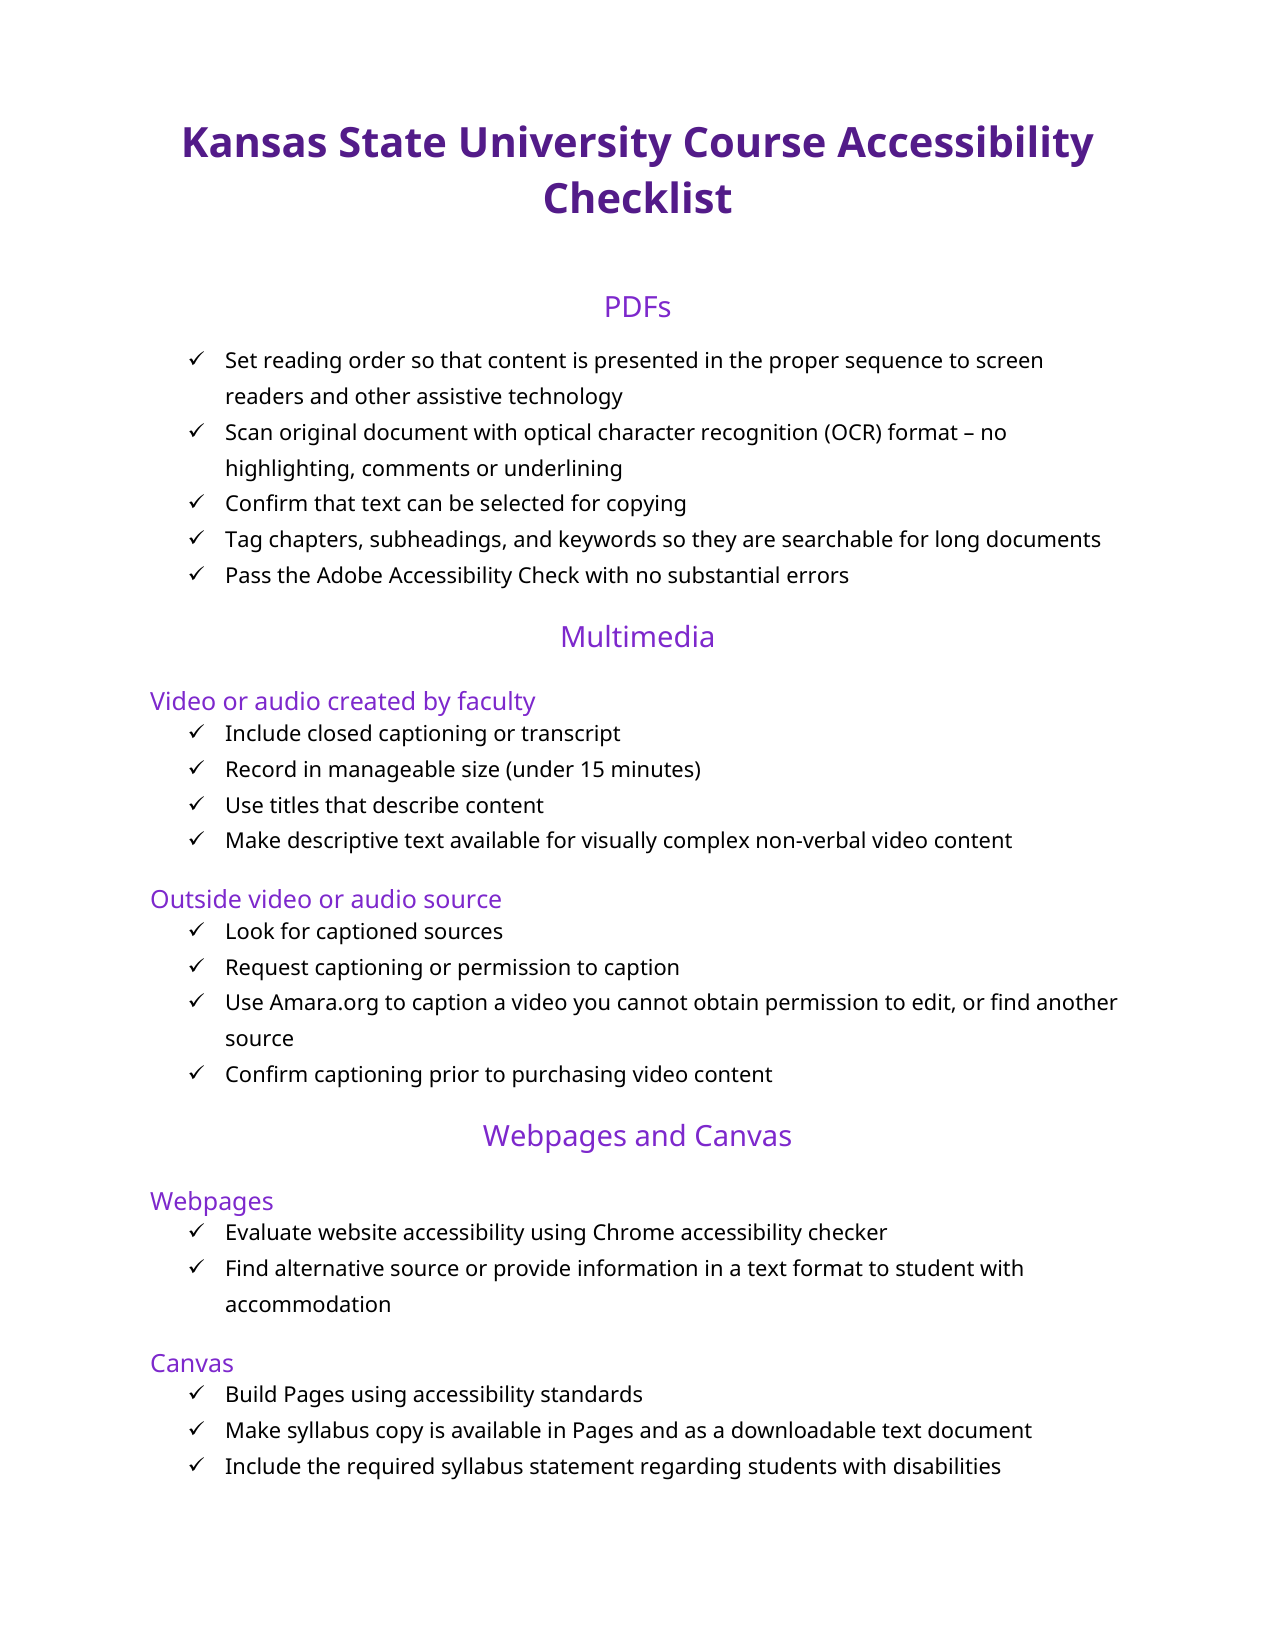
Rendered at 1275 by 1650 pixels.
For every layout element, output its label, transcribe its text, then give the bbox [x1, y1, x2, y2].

list Make syllabus copy is available in Pages and as a downloadable text document [187, 1415, 1125, 1445]
list Find alternative source or provide information in a text format to student with accommodation [187, 1253, 1125, 1318]
subtitle Outside video or audio source [150, 882, 1125, 916]
list Confirm that text can be selected for copying [187, 488, 1125, 518]
subtitle Canvas [150, 1345, 1125, 1379]
list Use titles that describe content [187, 789, 1125, 819]
list Make descriptive text available for visually complex non-verbal video content [187, 825, 1125, 855]
list Use Amara.org to caption a video you cannot obtain permission to edit, or find another source [187, 987, 1125, 1053]
list Confirm captioning prior to purchasing video content [187, 1059, 1125, 1089]
subtitle Multimedia [150, 616, 1125, 656]
subtitle Webpages [150, 1183, 1125, 1217]
list Record in manageable size (under 15 minutes) [187, 754, 1125, 784]
list Build Pages using accessibility standards [187, 1379, 1125, 1409]
list Request captioning or permission to caption [187, 952, 1125, 981]
subtitle PDFs [150, 286, 1125, 326]
subtitle Video or audio created by faculty [150, 684, 1125, 718]
subtitle Webpages and Canvas [150, 1115, 1125, 1155]
list Include closed captioning or transcript [187, 718, 1125, 748]
list Pass the Adobe Accessibility Check with no substantial errors [187, 560, 1125, 589]
list Include the required syllabus statement regarding students with disabilities [187, 1451, 1125, 1481]
list Evaluate website accessibility using Chrome accessibility checker [187, 1217, 1125, 1247]
list Scan original document with optical character recognition (OCR) format – no highlighting, comments or underlining [187, 417, 1125, 482]
list Tag chapters, subheadings, and keywords so they are searchable for long documents [187, 524, 1125, 554]
list Look for captioned sources [187, 916, 1125, 946]
list Set reading order so that content is presented in the proper sequence to screen readers and other assistive technology [187, 345, 1125, 411]
